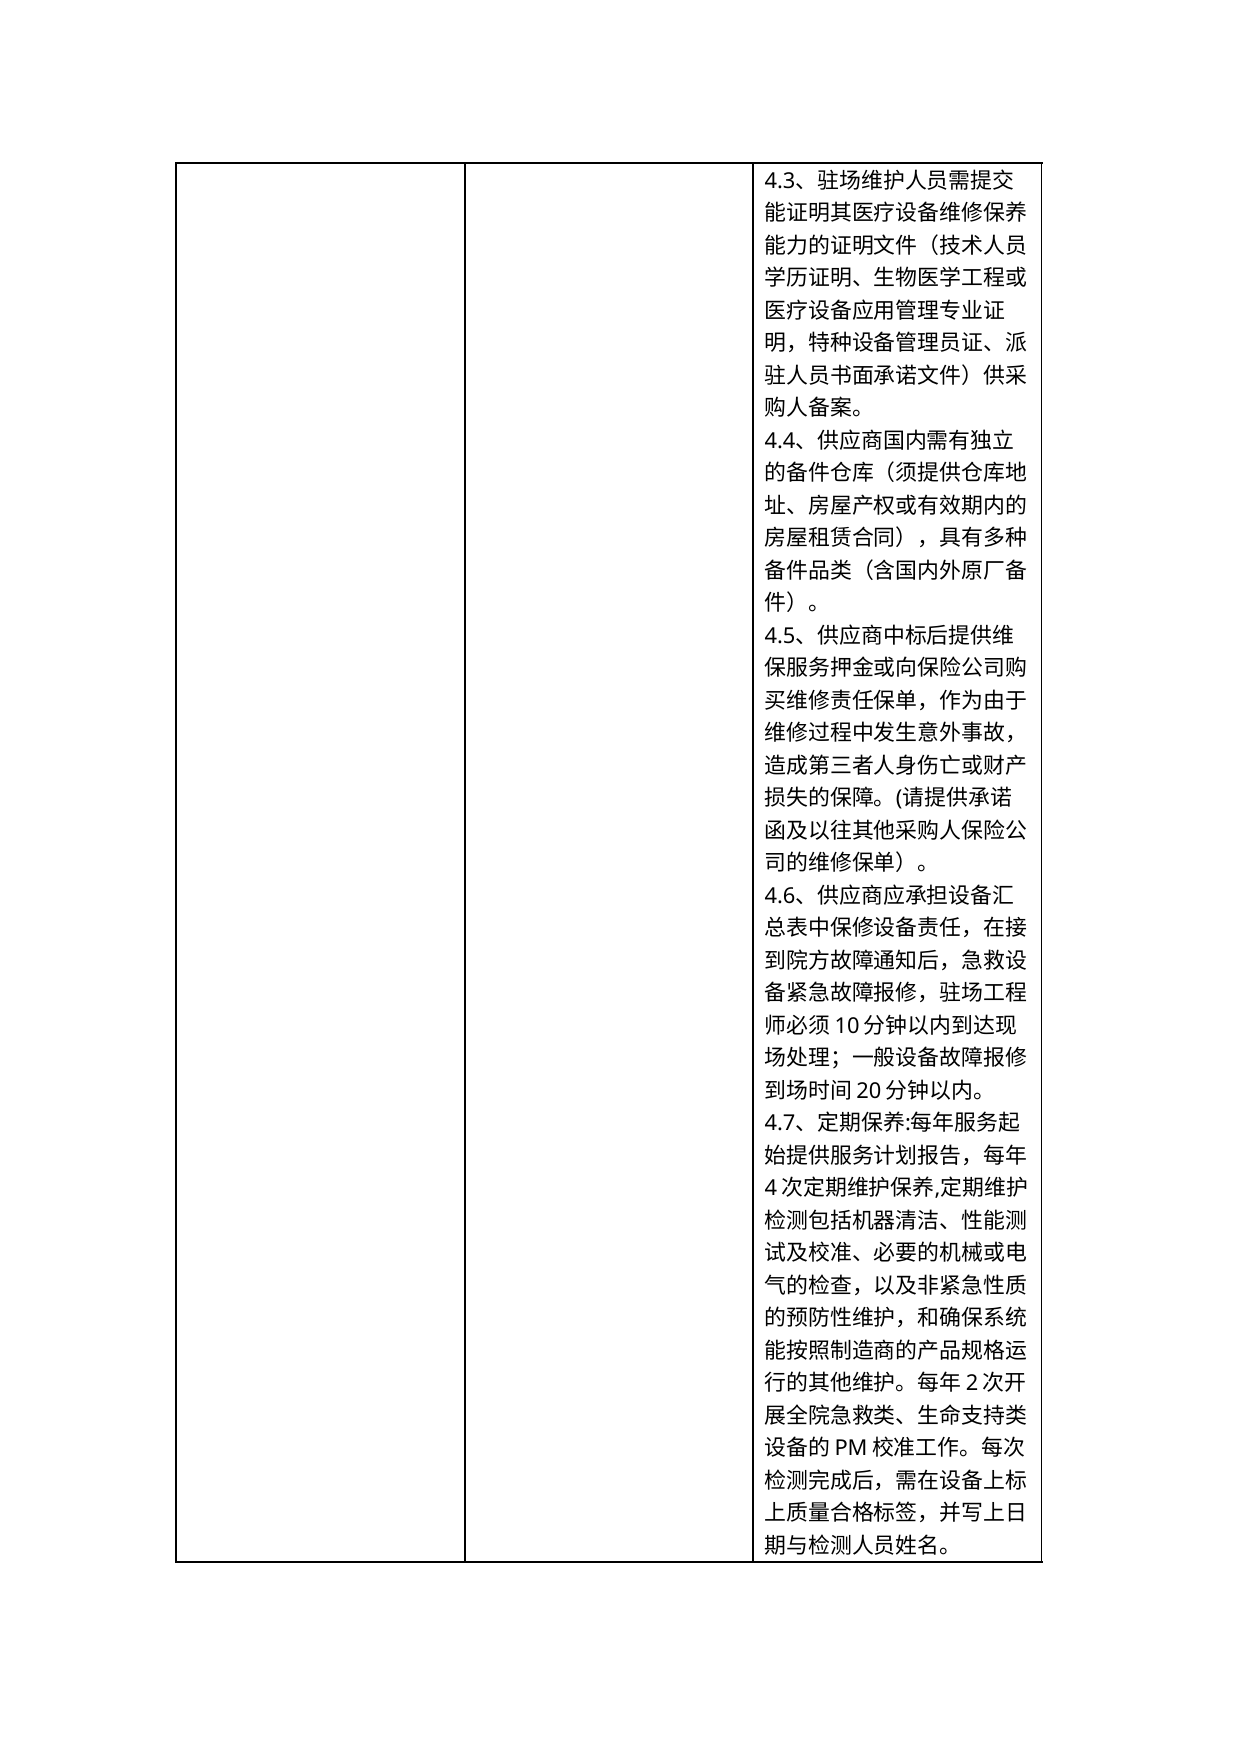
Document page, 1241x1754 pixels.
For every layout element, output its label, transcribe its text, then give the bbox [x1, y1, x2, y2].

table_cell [754, 164, 1041, 1561]
table_cell [177, 164, 464, 1561]
table_cell 1 [466, 164, 752, 1561]
